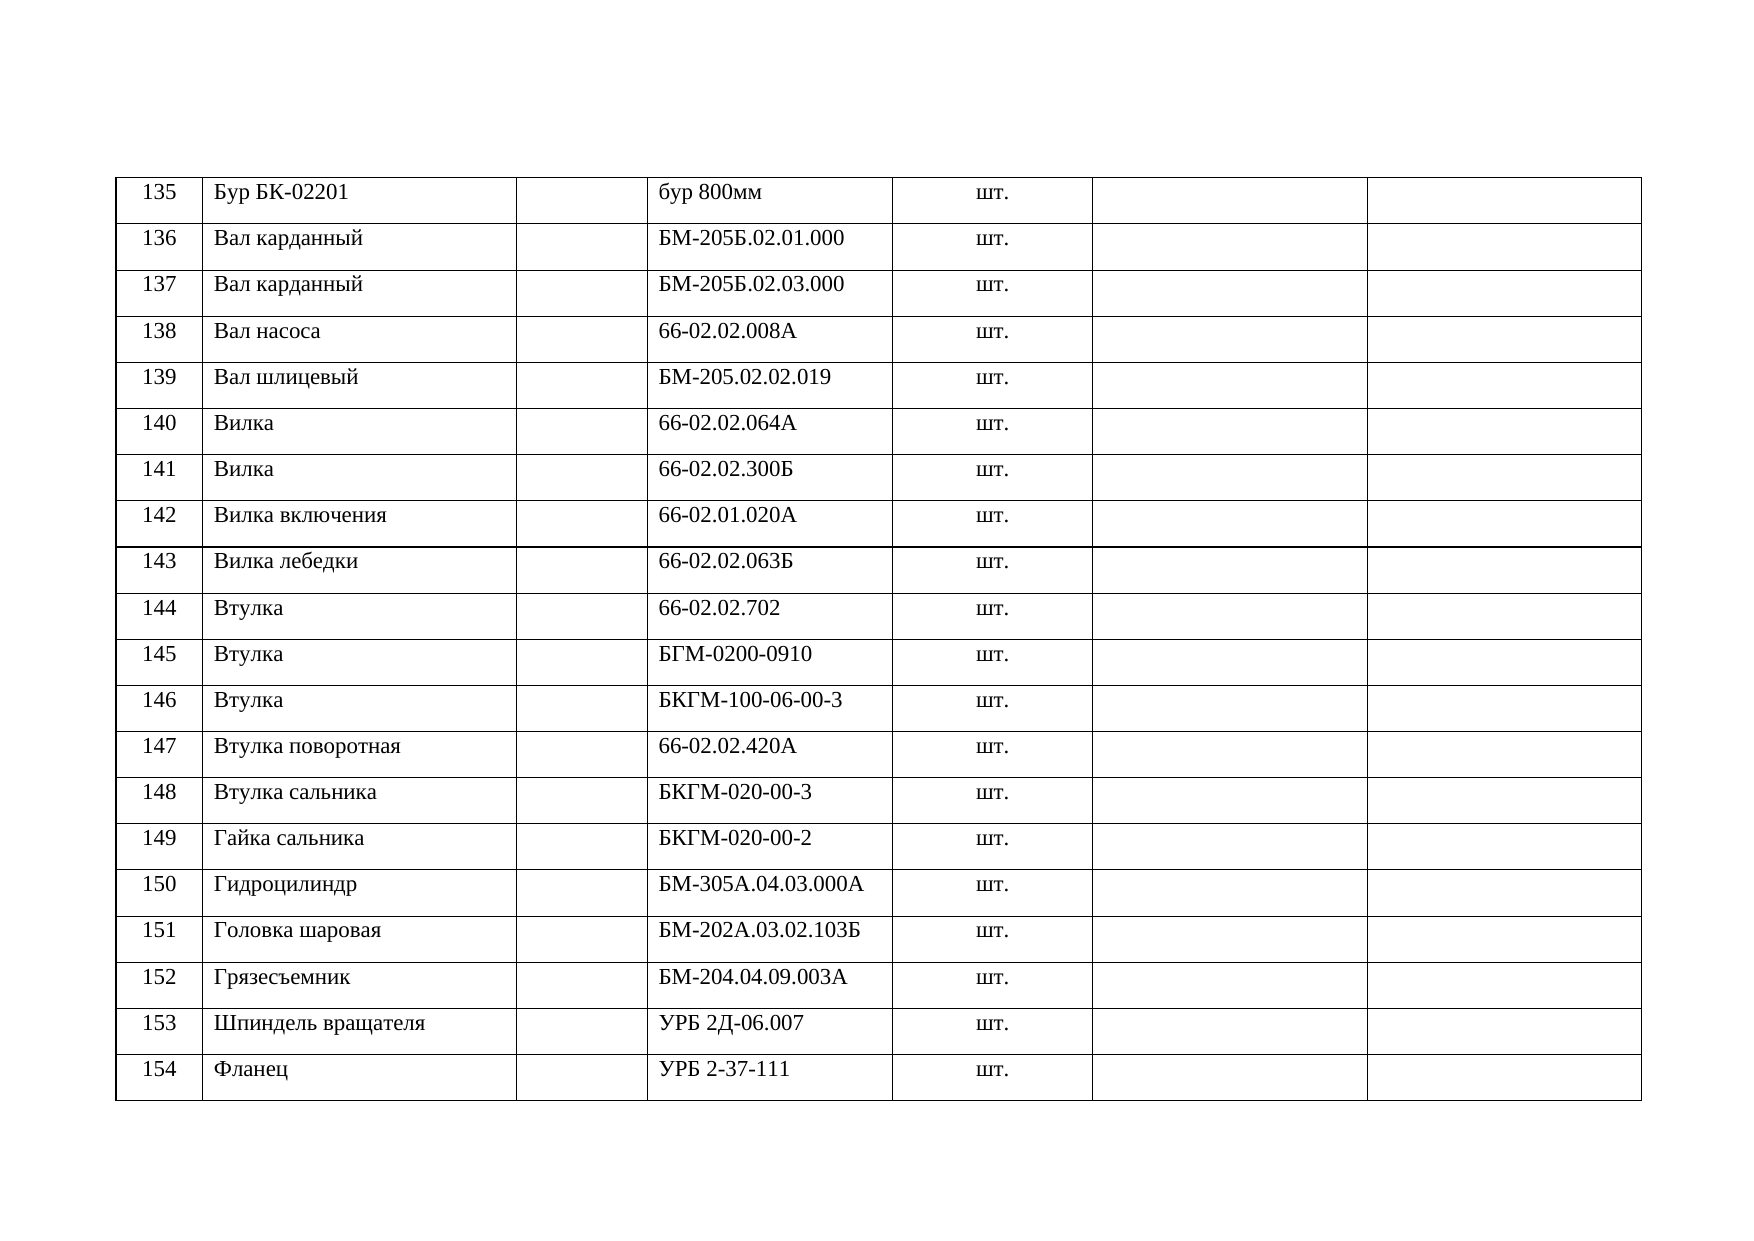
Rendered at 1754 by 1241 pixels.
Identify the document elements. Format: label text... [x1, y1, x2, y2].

table_cell [1368, 501, 1641, 546]
table_cell БМ-205Б.02.01.000 [648, 224, 892, 269]
table_cell [1368, 409, 1641, 454]
table_cell Вал шлицевый [203, 363, 516, 408]
table_cell БМ-305А.04.03.000А [648, 870, 892, 916]
table_cell [1368, 548, 1641, 592]
table_cell шт. [893, 640, 1092, 685]
table_cell [1368, 363, 1641, 408]
table_cell [1368, 317, 1641, 362]
table_cell 136 [117, 224, 202, 269]
table_cell 139 [117, 363, 202, 408]
table_cell БМ-204.04.09.003А [648, 963, 892, 1008]
table_cell [1368, 824, 1641, 869]
table_cell БМ-205Б.02.03.000 [648, 271, 892, 316]
table_cell Втулка поворотная [203, 732, 516, 777]
table_cell 135 [117, 178, 202, 223]
table_cell бур 800мм [648, 178, 892, 223]
table_cell шт. [893, 870, 1092, 916]
table_cell [1093, 1009, 1367, 1054]
table_cell [1368, 917, 1641, 962]
table_cell шт. [893, 917, 1092, 962]
table_cell [517, 317, 647, 362]
table_cell Втулка сальника [203, 778, 516, 823]
table_cell Вилка [203, 455, 516, 500]
table_cell шт. [893, 363, 1092, 408]
table_cell 137 [117, 271, 202, 316]
table_cell шт. [893, 963, 1092, 1008]
table_cell Втулка [203, 594, 516, 639]
table_cell 144 [117, 594, 202, 639]
table_cell [1093, 732, 1367, 777]
table_cell 66-02.02.300Б [648, 455, 892, 500]
table_cell [1368, 870, 1641, 916]
table_cell 142 [117, 501, 202, 546]
table_cell [517, 1055, 647, 1100]
table_cell 146 [117, 686, 202, 731]
table_cell Головка шаровая [203, 917, 516, 962]
table_cell БМ-205.02.02.019 [648, 363, 892, 408]
table_cell 143 [117, 548, 202, 592]
table_cell [517, 870, 647, 916]
table_cell [1368, 1009, 1641, 1054]
table_cell [1093, 640, 1367, 685]
table_cell [1093, 594, 1367, 639]
table_cell 140 [117, 409, 202, 454]
table_cell [1093, 963, 1367, 1008]
table_cell БКГМ-100-06-00-3 [648, 686, 892, 731]
table_cell [517, 917, 647, 962]
table_cell [1093, 317, 1367, 362]
table_cell [517, 778, 647, 823]
table_cell БГМ-0200-0910 [648, 640, 892, 685]
table_cell 147 [117, 732, 202, 777]
table_cell БКГМ-020-00-3 [648, 778, 892, 823]
table_cell [517, 594, 647, 639]
table_cell 152 [117, 963, 202, 1008]
table_cell 66-02.02.702 [648, 594, 892, 639]
table_cell [517, 686, 647, 731]
table_cell [517, 455, 647, 500]
table_cell [1093, 1055, 1367, 1100]
table_cell [1368, 455, 1641, 500]
table_cell [517, 732, 647, 777]
table_cell [1368, 594, 1641, 639]
table_cell [1093, 824, 1367, 869]
table_cell шт. [893, 224, 1092, 269]
table_cell Вилка лебедки [203, 548, 516, 592]
table_cell [1093, 363, 1367, 408]
table_cell БКГМ-020-00-2 [648, 824, 892, 869]
table_cell УРБ 2-37-111 [648, 1055, 892, 1100]
table_cell 66-02.02.063Б [648, 548, 892, 592]
table_cell [1093, 409, 1367, 454]
table_cell [1093, 224, 1367, 269]
table_cell Вал насоса [203, 317, 516, 362]
table_cell Вал карданный [203, 224, 516, 269]
table_cell шт. [893, 1009, 1092, 1054]
table_cell [1093, 271, 1367, 316]
table_cell [1368, 1055, 1641, 1100]
table_cell [517, 224, 647, 269]
table_cell [517, 548, 647, 592]
table_cell [1093, 501, 1367, 546]
table_cell 154 [117, 1055, 202, 1100]
table_cell Вилка включения [203, 501, 516, 546]
table_cell Вилка [203, 409, 516, 454]
table_cell [517, 963, 647, 1008]
table_cell шт. [893, 409, 1092, 454]
table_cell [1368, 778, 1641, 823]
table_cell 66-02.01.020А [648, 501, 892, 546]
table_cell Гайка сальника [203, 824, 516, 869]
table_cell шт. [893, 594, 1092, 639]
table_cell шт. [893, 778, 1092, 823]
table_cell 141 [117, 455, 202, 500]
table_cell шт. [893, 548, 1092, 592]
table_cell 66-02.02.008А [648, 317, 892, 362]
table_cell 138 [117, 317, 202, 362]
table_cell [1368, 640, 1641, 685]
table_cell Втулка [203, 686, 516, 731]
table_cell Фланец [203, 1055, 516, 1100]
table_cell 153 [117, 1009, 202, 1054]
table_cell [517, 640, 647, 685]
table_cell 145 [117, 640, 202, 685]
table_cell [517, 1009, 647, 1054]
table_cell [517, 501, 647, 546]
table_cell [1093, 548, 1367, 592]
table_cell шт. [893, 824, 1092, 869]
table_cell Вал карданный [203, 271, 516, 316]
table_cell 149 [117, 824, 202, 869]
table_cell [517, 271, 647, 316]
table_cell [1368, 732, 1641, 777]
table_cell шт. [893, 1055, 1092, 1100]
table_cell шт. [893, 686, 1092, 731]
table_cell [517, 178, 647, 223]
table_cell [1093, 178, 1367, 223]
table_cell шт. [893, 501, 1092, 546]
table_cell Шпиндель вращателя [203, 1009, 516, 1054]
table_cell шт. [893, 732, 1092, 777]
table_cell 151 [117, 917, 202, 962]
table_cell [1093, 917, 1367, 962]
table_cell Бур БК-02201 [203, 178, 516, 223]
table_cell [1368, 224, 1641, 269]
table_cell [1093, 686, 1367, 731]
table_cell Грязесъемник [203, 963, 516, 1008]
table_cell БМ-202А.03.02.103Б [648, 917, 892, 962]
table_cell [1093, 870, 1367, 916]
table_cell 148 [117, 778, 202, 823]
table_cell [1368, 271, 1641, 316]
table_cell [1368, 686, 1641, 731]
table_cell Гидроцилиндр [203, 870, 516, 916]
table_cell [517, 409, 647, 454]
table_cell 66-02.02.064А [648, 409, 892, 454]
table_cell [1368, 963, 1641, 1008]
table_cell УРБ 2Д-06.007 [648, 1009, 892, 1054]
table_cell [1093, 778, 1367, 823]
table_cell [1368, 178, 1641, 223]
table_cell 150 [117, 870, 202, 916]
table_cell Втулка [203, 640, 516, 685]
table_cell [517, 363, 647, 408]
table_cell [1093, 455, 1367, 500]
table_cell шт. [893, 178, 1092, 223]
table_cell шт. [893, 271, 1092, 316]
table_cell шт. [893, 317, 1092, 362]
table_cell [517, 824, 647, 869]
table_cell шт. [893, 455, 1092, 500]
table_cell 66-02.02.420А [648, 732, 892, 777]
